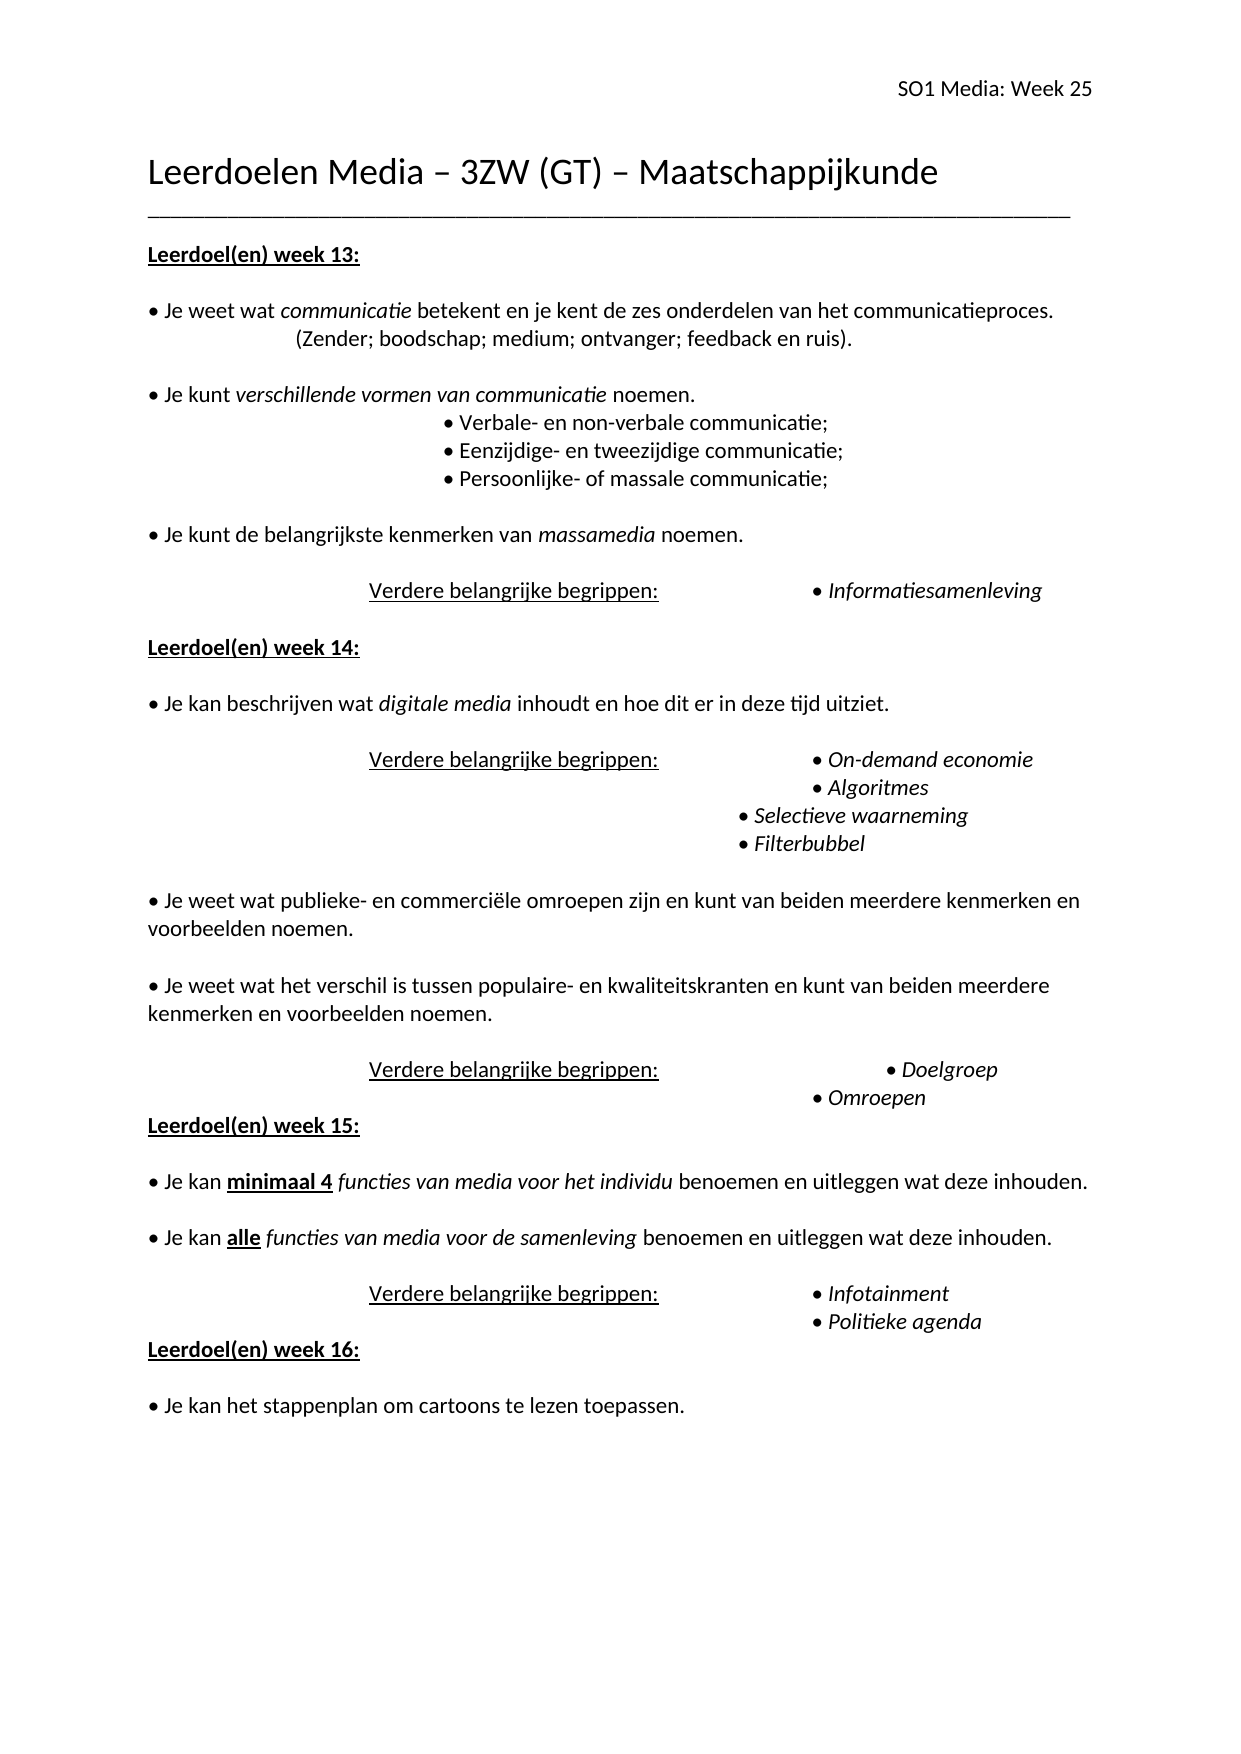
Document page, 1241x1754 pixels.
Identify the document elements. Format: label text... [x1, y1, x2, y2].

text • Verbale- en non-verbale communicatie; [148, 408, 1093, 436]
text • Persoonlijke- of massale communicatie; [369, 464, 1093, 492]
text Leerdoel(en) week 14: [148, 633, 1093, 661]
text • Je weet wat communicatie betekent en je kent de zes onderdelen van het communicatieproces. (Zender; boodschap; medium; ontvanger; feedback en ruis). [148, 296, 1093, 352]
text Verdere belangrijke begrippen: • Infotainment • Politieke agenda [295, 1279, 1093, 1335]
text • Je kan het stappenplan om cartoons te lezen toepassen. [148, 1391, 1181, 1419]
text Leerdoel(en) week 16: [148, 1335, 1093, 1363]
text • Selectieve waarneming [664, 801, 1093, 829]
text • Je kan alle functies van media voor de samenleving benoemen en uitleggen wat deze inhouden. [148, 1223, 1181, 1251]
text Verdere belangrijke begrippen: • Doelgroep [295, 1055, 1093, 1083]
text • Je kunt de belangrijkste kenmerken van massamedia noemen. [148, 521, 1093, 548]
text • Je kunt verschillende vormen van communicatie noemen. [148, 380, 1093, 408]
text Leerdoelen Media – 3ZW (GT) – Maatschappijkunde [148, 148, 1093, 193]
text Verdere belangrijke begrippen: • Informatiesamenleving [295, 577, 1093, 604]
text • Je kan beschrijven wat digitale media inhoudt en hoe dit er in deze tijd uitziet. [148, 689, 1093, 717]
text • Je weet wat het verschil is tussen populaire- en kwaliteitskranten en kunt van beiden meerdere kenmerken en voorbeelden noemen. [148, 971, 1093, 1027]
text • Je weet wat publieke- en commerciële omroepen zijn en kunt van beiden meerdere kenmerken en voorbeelden noemen. [148, 886, 1093, 942]
text • Eenzijdige- en tweezijdige communicatie; [148, 436, 1093, 464]
text • Je kan minimaal 4 functies van media voor het individu benoemen en uitleggen wat deze inhouden. [148, 1167, 1181, 1195]
text • Filterbubbel [664, 829, 1093, 857]
text • Omroepen [738, 1083, 1093, 1111]
text Verdere belangrijke begrippen: • On-demand economie • Algoritmes [295, 745, 1093, 801]
text Leerdoel(en) week 15: [148, 1111, 1093, 1139]
text _________________________________________________________________________________ [148, 193, 1093, 221]
text Leerdoel(en) week 13: [148, 240, 1093, 268]
